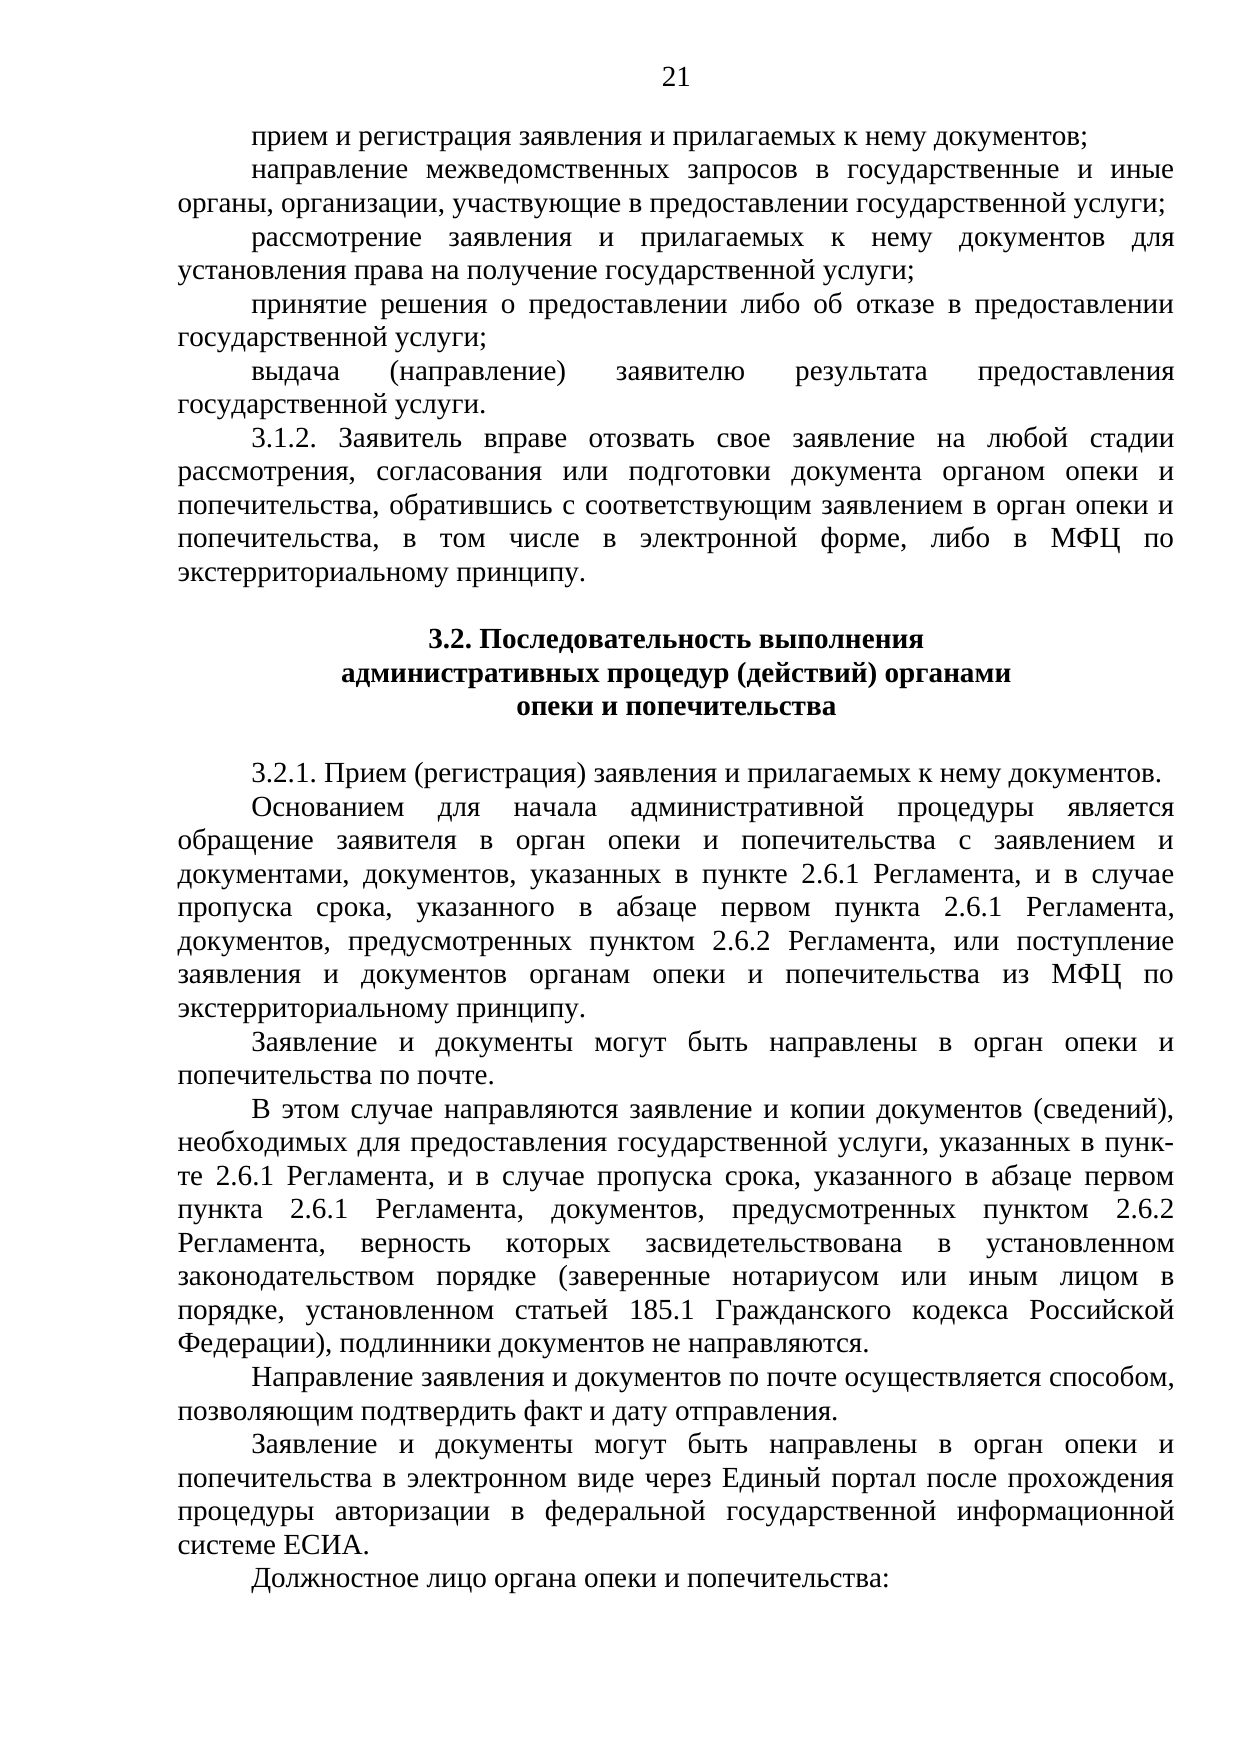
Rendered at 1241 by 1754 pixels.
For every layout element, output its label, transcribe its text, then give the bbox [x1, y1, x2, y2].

text выдача (направление) заявителю результата предоставления государственной услуги. [177, 353, 1175, 420]
text направление межведомственных запросов в государственные и иные органы, организации, участвующие в предоставлении государственной услуги; [177, 152, 1175, 219]
text 3.2.1. Прием (регистрация) заявления и прилагаемых к нему документов. [177, 755, 1175, 789]
text рассмотрение заявления и прилагаемых к нему документов для установления права на получение государственной услуги; [177, 219, 1175, 286]
text Заявление и документы могут быть направлены в орган опеки и попечительства в электронном виде через Единый портал после прохождения процедуры авторизации в федеральной государственной информационной системе ЕСИА. [177, 1426, 1175, 1560]
text Основанием для начала административной процедуры является обращение заявителя в орган опеки и попечительства с заявлением и документами, документов, указанных в пункте 2.6.1 Регламента, и в случае пропуска срока, указанного в абзаце первом пункта 2.6.1 Регламента, документов, предусмотренных пунктом 2.6.2 Регламента, или поступление заявления и документов органам опеки и попечительства из МФЦ по экстерриториальному принципу. [177, 789, 1175, 1024]
text Должностное лицо органа опеки и попечительства: [177, 1560, 1175, 1594]
text 3.1.2. Заявитель вправе отозвать свое заявление на любой стадии рассмотрения, согласования или подготовки документа органом опеки и попечительства, обратившись с соответствующим заявлением в орган опеки и попечительства, в том числе в электронной форме, либо в МФЦ по экстерриториальному принципу. [177, 420, 1175, 588]
title опеки и попечительства [177, 688, 1175, 722]
title 3.2. Последовательность выполнения [177, 621, 1175, 655]
text Заявление и документы могут быть направлены в орган опеки и попечительства по почте. [177, 1024, 1175, 1091]
title административных процедур (действий) органами [177, 655, 1175, 688]
text Направление заявления и документов по почте осуществляется способом, позволяющим подтвердить факт и дату отправления. [177, 1359, 1175, 1426]
text прием и регистрация заявления и прилагаемых к нему документов; [177, 118, 1175, 152]
text принятие решения о предоставлении либо об отказе в предоставлении государственной услуги; [177, 286, 1175, 353]
text В этом случае направляются заявление и копии документов (сведений), необходимых для предоставления государственной услуги, указанных в пунк- те 2.6.1 Регламента, и в случае пропуска срока, указанного в абзаце первом пункта 2.6.1 Регламента, документов, предусмотренных пунктом 2.6.2 Регламента, верность которых засвидетельствована в установленном законодательством порядке (заверенные нотариусом или иным лицом в порядке, установленном статьей 185.1 Гражданского кодекса Российской Федерации), подлинники документов не направляются. [177, 1091, 1175, 1359]
